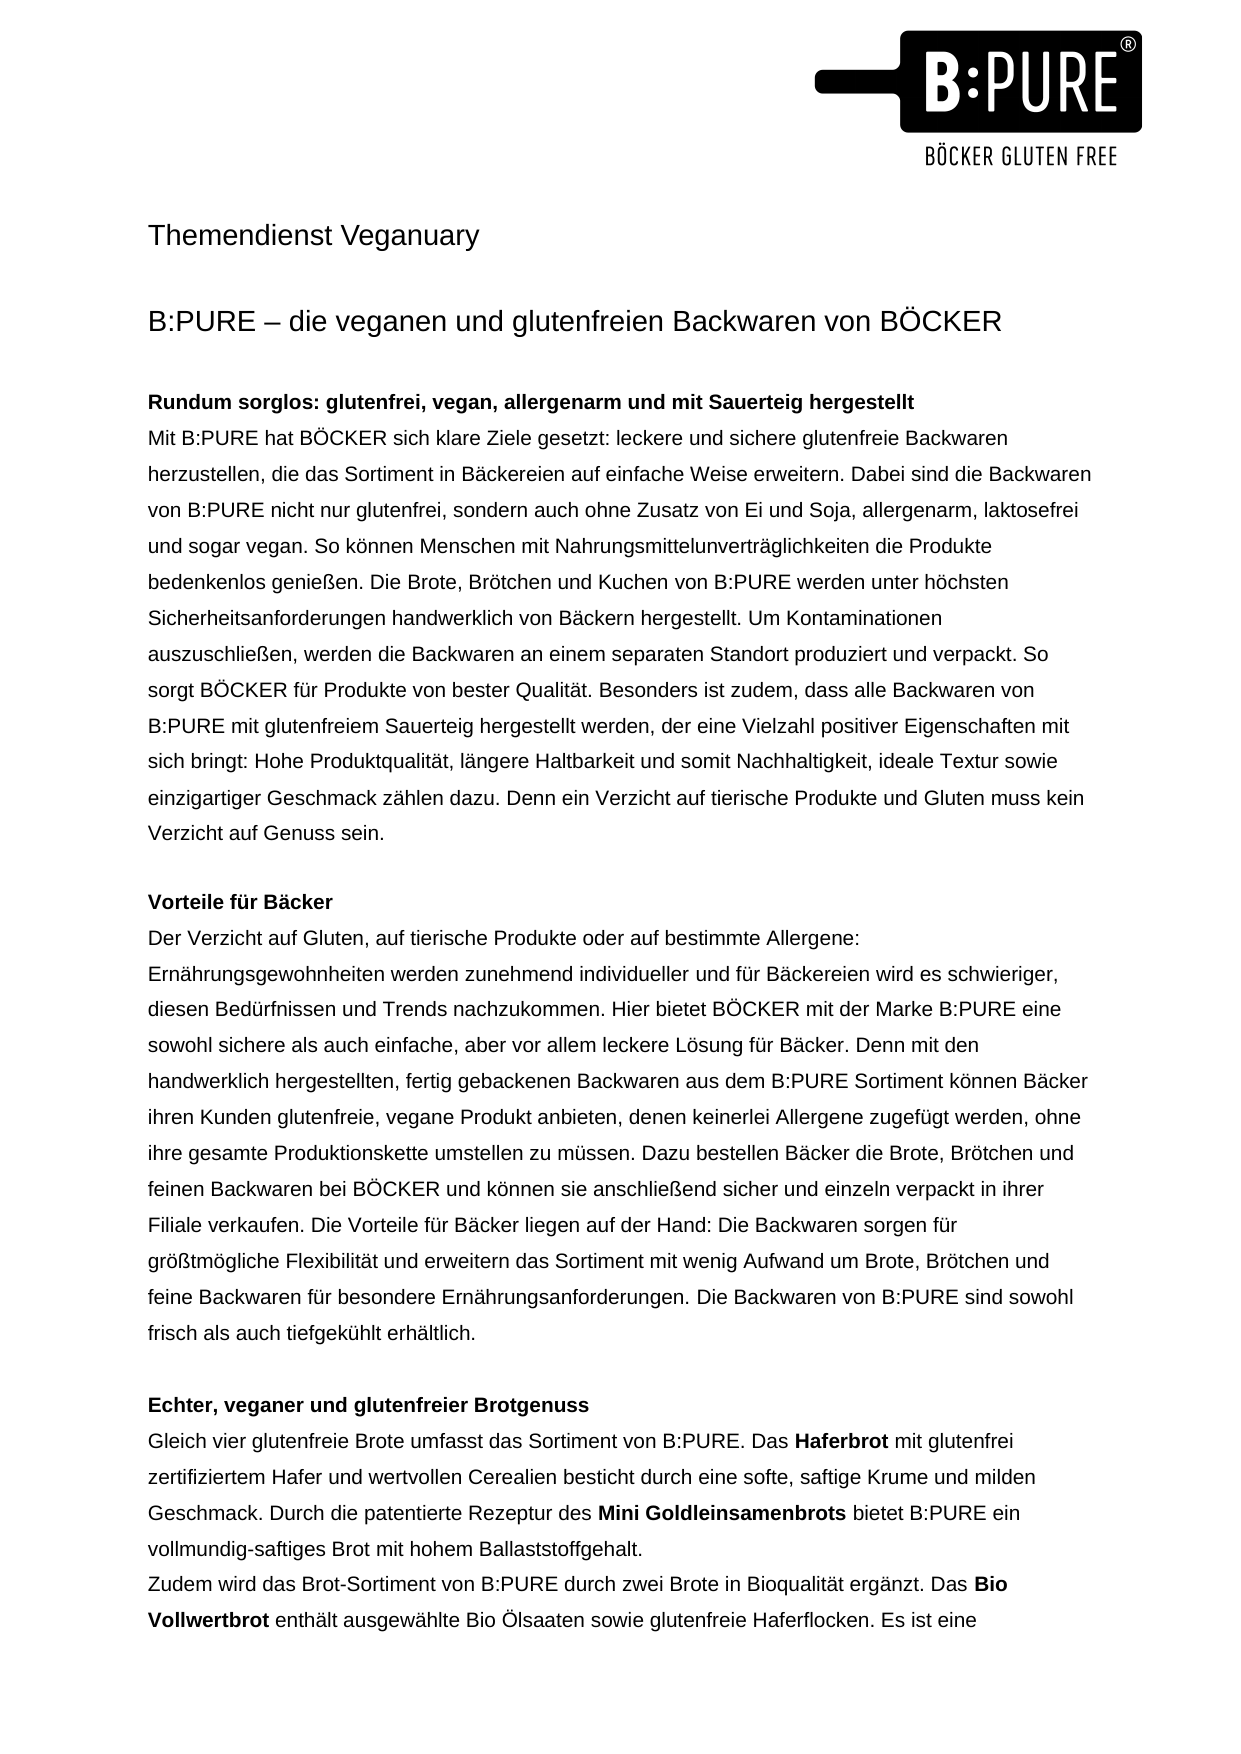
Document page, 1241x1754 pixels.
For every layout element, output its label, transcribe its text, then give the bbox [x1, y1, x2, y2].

text Echter, veganer und glutenfreier Brotgenuss [148, 1393, 1093, 1417]
text Vorteile für Bäcker [148, 889, 1093, 913]
subtitle Themendienst Veganuary [148, 217, 1093, 251]
text Der Verzicht auf Gluten, auf tierische Produkte oder auf bestimmte Allergene: Ernährungsgewohnheiten werden zunehmend individueller und für Bäckereien wird es schwieriger, diesen Bedürfnissen und Trends nachzukommen. Hier bietet BÖCKER mit der Marke B:PURE eine sowohl sichere als auch einfache, aber vor allem leckere Lösung für Bäcker. Denn mit den handwerklich hergestellten, fertig gebackenen Backwaren aus dem B:PURE Sortiment können Bäcker ihren Kunden glutenfreie, vegane Produkt anbieten, denen keinerlei Allergene zugefügt werden, ohne ihre gesamte Produktionskette umstellen zu müssen. Dazu bestellen Bäcker die Brote, Brötchen und feinen Backwaren bei BÖCKER und können sie anschließend sicher und einzeln verpackt in ihrer Filiale verkaufen. Die Vorteile für Bäcker liegen auf der Hand: Die Backwaren sorgen für größtmögliche Flexibilität und erweitern das Sortiment mit wenig Aufwand um Brote, Brötchen und feine Backwaren für besondere Ernährungsanforderungen. Die Backwaren von B:PURE sind sowohl frisch als auch tiefgekühlt erhältlich. [148, 925, 1093, 1345]
text Rundum sorglos: glutenfrei, vegan, allergenarm und mit Sauerteig hergestellt [148, 390, 1093, 414]
picture [814, 30, 1143, 166]
text Mit B:PURE hat BÖCKER sich klare Ziele gesetzt: leckere und sichere glutenfreie Backwaren herzustellen, die das Sortiment in Bäckereien auf einfache Weise erweitern. Dabei sind die Backwaren von B:PURE nicht nur glutenfrei, sondern auch ohne Zusatz von Ei und Soja, allergenarm, laktosefrei und sogar vegan. So können Menschen mit Nahrungsmittelunverträglichkeiten die Produkte bedenkenlos genießen. Die Brote, Brötchen und Kuchen von B:PURE werden unter höchsten Sicherheitsanforderungen handwerklich von Bäckern hergestellt. Um Kontaminationen auszuschließen, werden die Backwaren an einem separaten Standort produziert und verpackt. So sorgt BÖCKER für Produkte von bester Qualität. Besonders ist zudem, dass alle Backwaren von B:PURE mit glutenfreiem Sauerteig hergestellt werden, der eine Vielzahl positiver Eigenschaften mit sich bringt: Hohe Produktqualität, längere Haltbarkeit und somit Nachhaltigkeit, ideale Textur sowie einzigartiger Geschmack zählen dazu. Denn ein Verzicht auf tierische Produkte und Gluten muss kein Verzicht auf Genuss sein. [148, 426, 1093, 845]
text B:PURE – die veganen und glutenfreien Backwaren von BÖCKER [148, 304, 1093, 337]
text Gleich vier glutenfreie Brote umfasst das Sortiment von B:PURE. Das Haferbrot mit glutenfrei zertifiziertem Hafer und wertvollen Cerealien besticht durch eine softe, saftige Krume und milden Geschmack. Durch die patentierte Rezeptur des Mini Goldleinsamenbrots bietet B:PURE ein vollmundig-saftiges Brot mit hohem Ballaststoffgehalt. [148, 1428, 1093, 1560]
